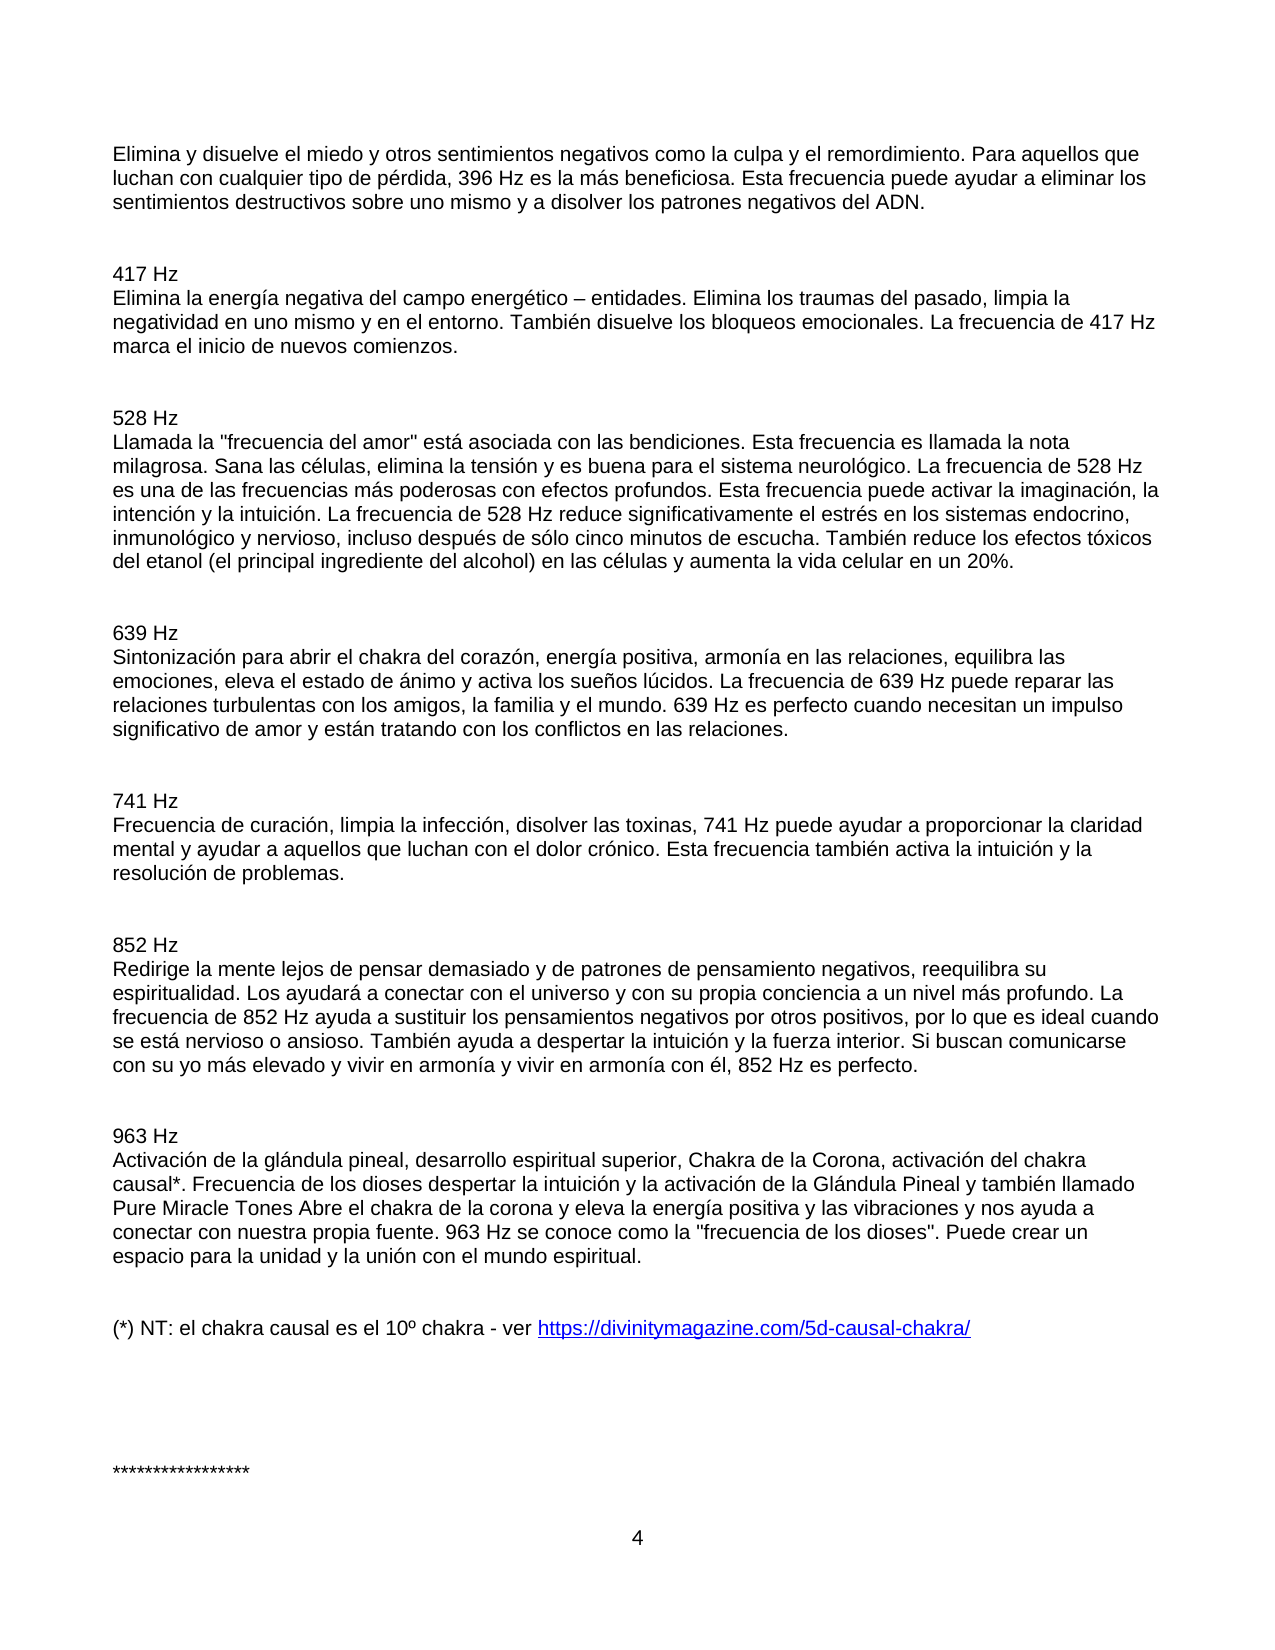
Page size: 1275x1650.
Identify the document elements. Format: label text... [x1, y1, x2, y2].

text Elimina la energía negativa del campo energético – entidades. Elimina los traumas del pasado, limpia la negatividad en uno mismo y en el entorno. También disuelve los bloqueos emocionales. La frecuencia de 417 Hz marca el inicio de nuevos comienzos. [112, 286, 1163, 358]
text ***************** [112, 1461, 1163, 1484]
text Redirige la mente lejos de pensar demasiado y de patrones de pensamiento negativos, reequilibra su espiritualidad. Los ayudará a conectar con el universo y con su propia conciencia a un nivel más profundo. La frecuencia de 852 Hz ayuda a sustituir los pensamientos negativos por otros positivos, por lo que es ideal cuando se está nervioso o ansioso. También ayuda a despertar la intuición y la fuerza interior. Si buscan comunicarse con su yo más elevado y vivir en armonía y vivir en armonía con él, 852 Hz es perfecto. [112, 957, 1163, 1076]
text Sintonización para abrir el chakra del corazón, energía positiva, armonía en las relaciones, equilibra las emociones, eleva el estado de ánimo y activa los sueños lúcidos. La frecuencia de 639 Hz puede reparar las relaciones turbulentas con los amigos, la familia y el mundo. 639 Hz es perfecto cuando necesitan un impulso significativo de amor y están tratando con los conflictos en las relaciones. [112, 645, 1163, 741]
text Elimina y disuelve el miedo y otros sentimientos negativos como la culpa y el remordimiento. Para aquellos que luchan con cualquier tipo de pérdida, 396 Hz es la más beneficiosa. Esta frecuencia puede ayudar a eliminar los sentimientos destructivos sobre uno mismo y a disolver los patrones negativos del ADN. [112, 118, 1163, 214]
text 417 Hz [112, 238, 1163, 286]
text 963 Hz [112, 1100, 1163, 1148]
text (*) NT: el chakra causal es el 10º chakra - ver https://divinitymagazine.com/5d-causal-chakra/ [112, 1292, 1163, 1340]
text Llamada la "frecuencia del amor" está asociada con las bendiciones. Esta frecuencia es llamada la nota milagrosa. Sana las células, elimina la tensión y es buena para el sistema neurológico. La frecuencia de 528 Hz es una de las frecuencias más poderosas con efectos profundos. Esta frecuencia puede activar la imaginación, la intención y la intuición. La frecuencia de 528 Hz reduce significativamente el estrés en los sistemas endocrino, inmunológico y nervioso, incluso después de sólo cinco minutos de escucha. También reduce los efectos tóxicos del etanol (el principal ingrediente del alcohol) en las células y aumenta la vida celular en un 20%. [112, 429, 1163, 573]
text Frecuencia de curación, limpia la infección, disolver las toxinas, 741 Hz puede ayudar a proporcionar la claridad mental y ayudar a aquellos que luchan con el dolor crónico. Esta frecuencia también activa la intuición y la resolución de problemas. [112, 813, 1163, 885]
text 639 Hz [112, 597, 1163, 645]
text Activación de la glándula pineal, desarrollo espiritual superior, Chakra de la Corona, activación del chakra causal*. Frecuencia de los dioses despertar la intuición y la activación de la Glándula Pineal y también llamado Pure Miracle Tones Abre el chakra de la corona y eleva la energía positiva y las vibraciones y nos ayuda a conectar con nuestra propia fuente. 963 Hz se conoce como la "frecuencia de los dioses". Puede crear un espacio para la unidad y la unión con el mundo espiritual. [112, 1148, 1163, 1268]
text 528 Hz [112, 382, 1163, 429]
text 741 Hz [112, 765, 1163, 813]
text 852 Hz [112, 909, 1163, 957]
